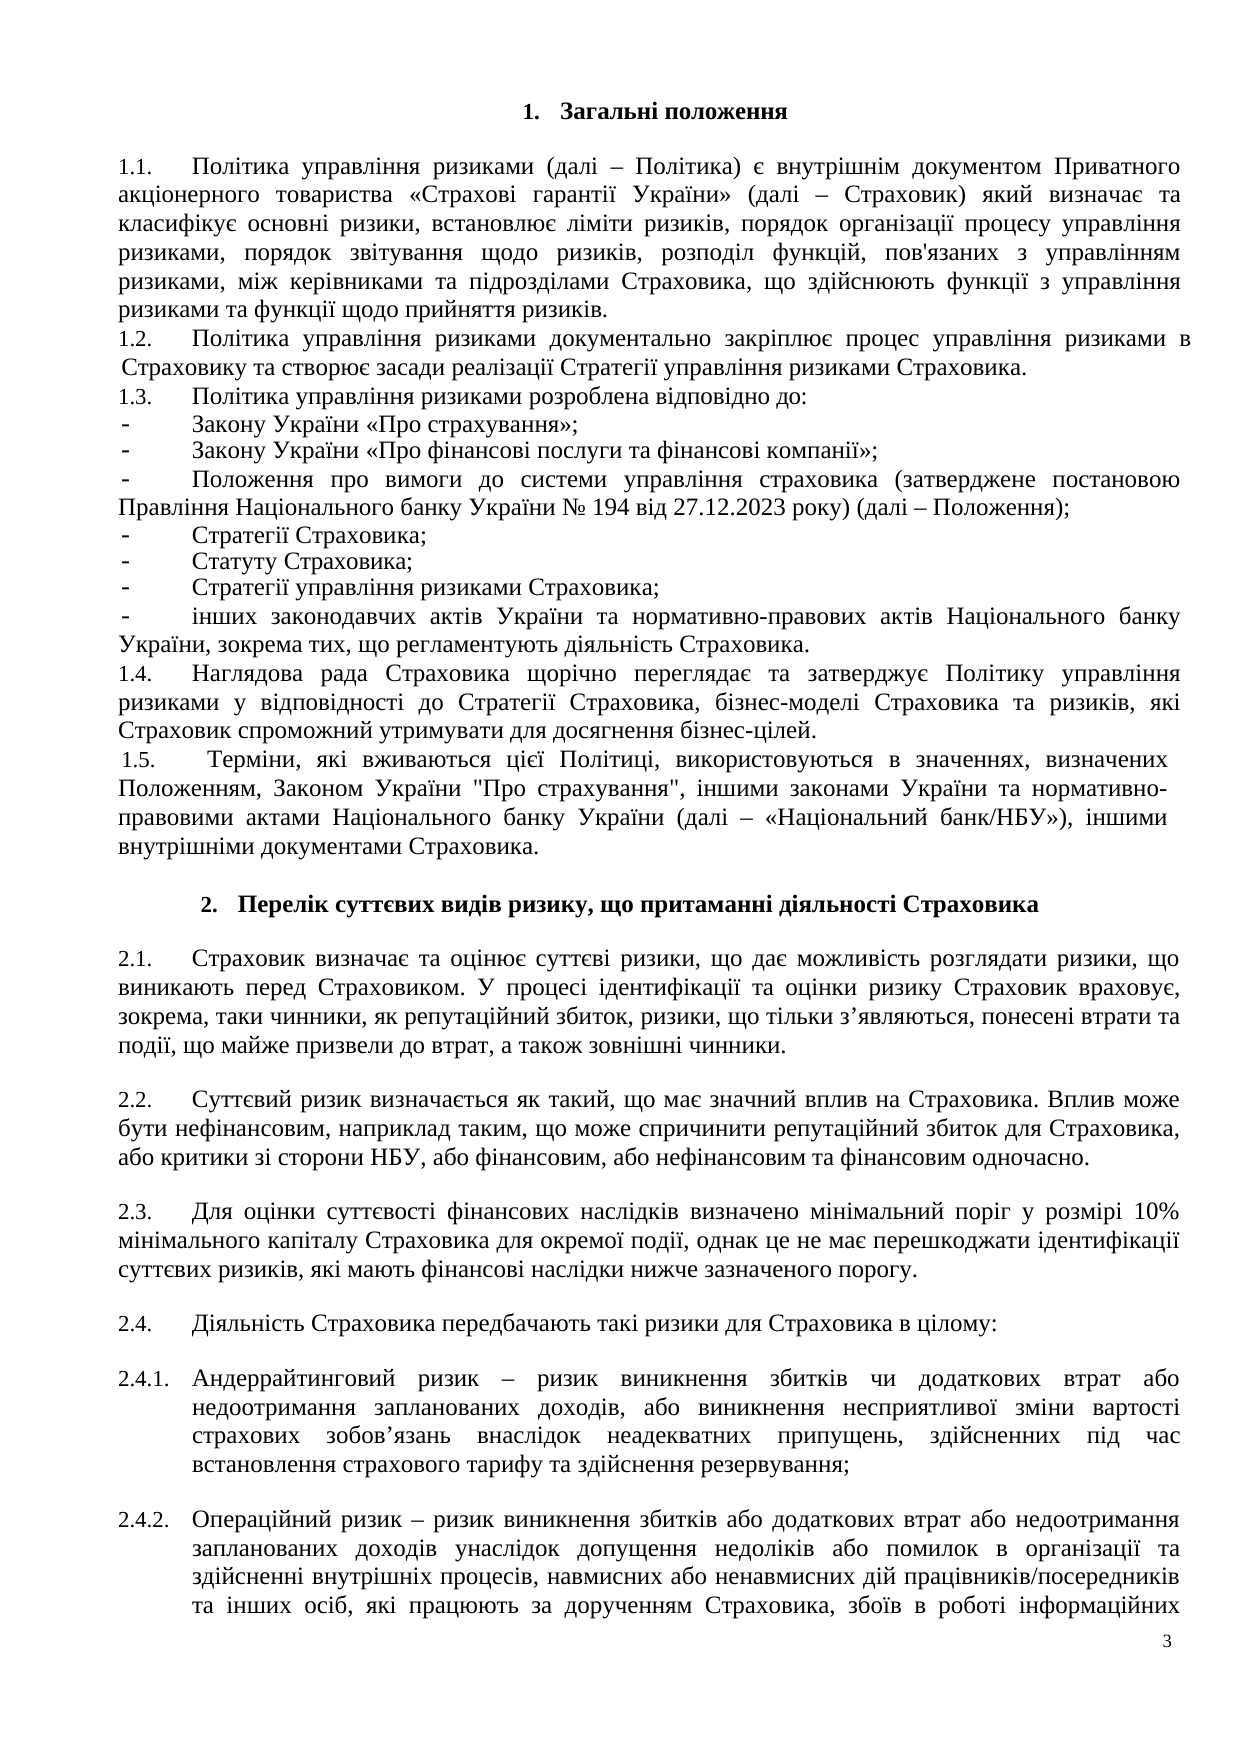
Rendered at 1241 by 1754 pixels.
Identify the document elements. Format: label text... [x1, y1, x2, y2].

list Статуту Страховика; [118, 549, 1192, 575]
list Терміни, які вживаються цієї Політиці, використовуються в значеннях, визначених Положенням, Законом України "Про страхування", іншими законами України та нормативно-правовими актами Національного банку України (далі – «Національний банк/НБУ»), іншими внутрішніми документами Страховика. [118, 744, 1169, 859]
list Стратегії Страховика; [118, 521, 1192, 549]
list Наглядова рада Страховика щорічно переглядає та затверджує Політику управління ризиками у відповідності до Стратегії Страховика, бізнес-моделі Страховика та ризиків, які Страховик спроможний утримувати для досягнення бізнес-цілей. [118, 658, 1181, 744]
list Закону України «Про страхування»; [118, 410, 1192, 438]
list Страховик визначає та оцінює суттєві ризики, що дає можливість розглядати ризики, що виникають перед Страховиком. У процесі ідентифікації та оцінки ризику Страховик враховує, зокрема, таки чинники, як репутаційний збиток, ризики, що тільки з’являються, понесені втрати та події, що майже призвели до втрат, а також зовнішні чинники. [118, 943, 1181, 1058]
list Суттєвий ризик визначається як такий, що має значний вплив на Страховика. Вплив може бути нефінансовим, наприклад таким, що може спричинити репутаційний збиток для Страховика, або критики зі сторони НБУ, або фінансовим, або нефінансовим та фінансовим одночасно. [118, 1084, 1181, 1171]
list Політика управління ризиками (далі – Політика) є внутрішнім документом Приватного акціонерного товариства «Страхові гарантії України» (далі – Страховик) який визначає та класифікує основні ризики, встановлює ліміти ризиків, порядок організації процесу управління ризиками, порядок звітування щодо ризиків, розподіл функцій, пов'язаних з управлінням ризиками, між керівниками та підрозділами Страховика, що здійснюють функції з управління ризиками та функції щодо прийняття ризиків. [118, 151, 1182, 323]
list Стратегії управління ризиками Страховика; [118, 575, 1192, 601]
list Політика управління ризиками документально закріплює процес управління ризиками в Страховику та створює засади реалізації Стратегії управління ризиками Страховика. [118, 323, 1192, 381]
list Політика управління ризиками розроблена відповідно до: [118, 381, 1192, 410]
list Перелік суттєвих видів ризику, що притаманні діяльності Страховика [118, 889, 1122, 918]
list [118, 1504, 1181, 1619]
list Діяльність Страховика передбачають такі ризики для Страховика в цілому: [118, 1308, 1181, 1337]
subtitle Загальні положення [118, 96, 1192, 125]
list Андеррайтинговий ризик – ризик виникнення збитків чи додаткових втрат або недоотримання запланованих доходів, або виникнення несприятливої зміни вартості страхових зобов’язань внаслідок неадекватних припущень, здійсненних під час встановлення страхового тарифу та здійснення резервування; [118, 1363, 1181, 1478]
list інших законодавчих актів України та нормативно-правових актів Національного банку України, зокрема тих, що регламентують діяльність Страховика. [118, 601, 1182, 658]
list Положення про вимоги до системи управління страховика (затверджене постановою Правління Національного банку України № 194 від 27.12.2023 року) (далі – Положення); [118, 464, 1181, 521]
list Закону України «Про фінансові послуги та фінансові компанії»; [118, 438, 1192, 464]
list Для оцінки суттєвості фінансових наслідків визначено мінімальний поріг у розмірі 10% мінімального капіталу Страховика для окремої події, однак це не має перешкоджати ідентифікації суттєвих ризиків, які мають фінансові наслідки нижче зазначеного порогу. [118, 1196, 1181, 1283]
